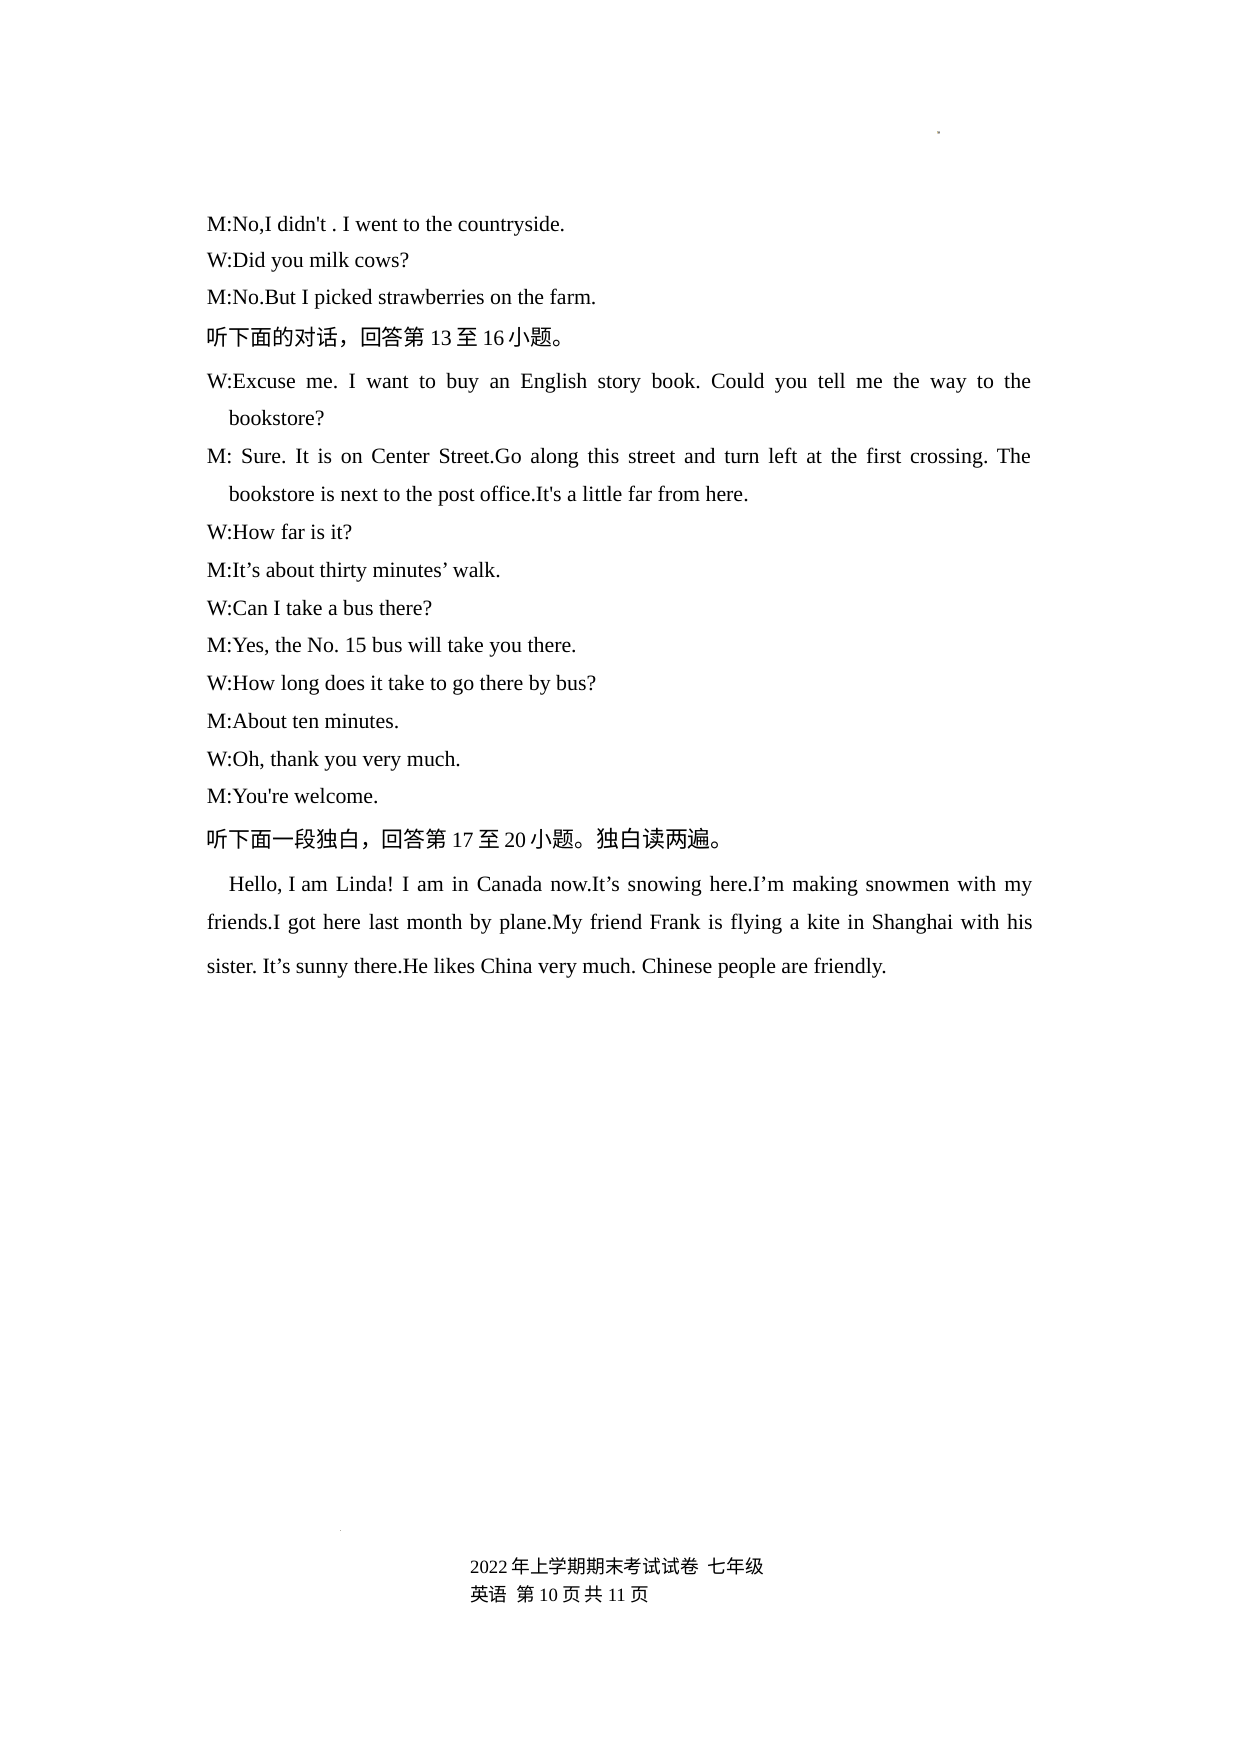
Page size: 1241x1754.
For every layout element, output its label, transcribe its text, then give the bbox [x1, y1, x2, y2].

text Hello, I am Linda! I am in Canada now.It’s snowing here.I’m making snowmen with my friends.I got here last month by plane.My friend Frank is flying a kite in Shanghai with his sister. It’s sunny there.He likes China very much. Chinese people are friendly. [207, 871, 1033, 981]
text M:No.But I picked strawberries on the farm. [207, 284, 1033, 309]
text W:Did you milk cows? [207, 247, 1033, 272]
text W:How far is it? [207, 519, 1033, 544]
text M:About ten minutes. [207, 708, 1033, 733]
text 听下面一段独白，回答第17至20小题。独白读两遍。 [207, 821, 1033, 854]
text W:Can I take a bus there? [207, 594, 1033, 620]
text M:It’s about thirty minutes’ walk. [207, 557, 1033, 582]
text W:How long does it take to go there by bus? [207, 670, 1033, 695]
text 听下面的对话，回答第13至16小题。 [207, 320, 1033, 352]
text W:Oh, thank you very much. [207, 746, 1033, 771]
text M: Sure. It is on Center Street.Go along this street and turn left at the first crossing. The bookstore is next to the post office.It's a little far from here. [207, 443, 1033, 506]
text M:No,I didn't . I went to the countryside. [207, 211, 1033, 236]
text W:Excuse me. I want to buy an English story book. Could you tell me the way to the bookstore? [207, 368, 1033, 431]
text M:Yes, the No. 15 bus will take you there. [207, 632, 1033, 657]
text M:You're welcome. [207, 783, 1033, 809]
